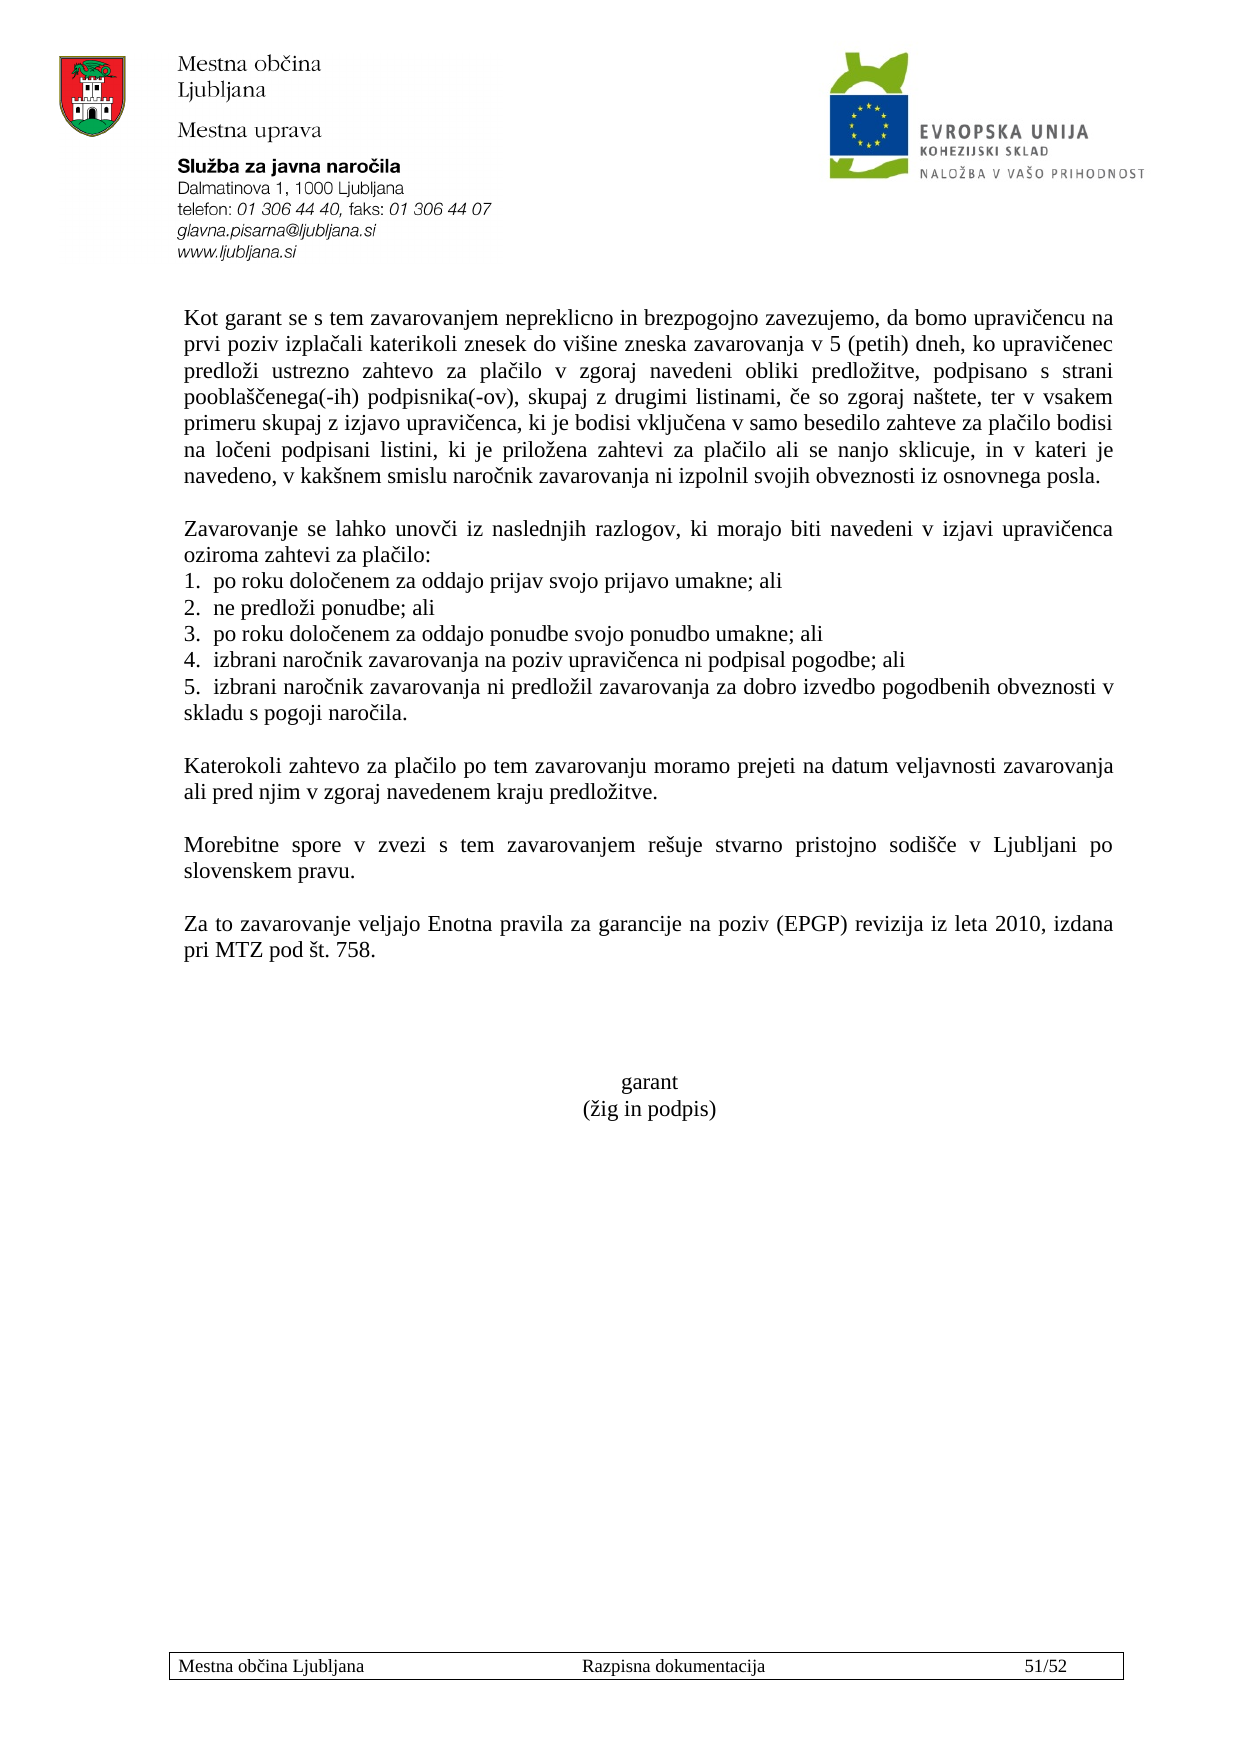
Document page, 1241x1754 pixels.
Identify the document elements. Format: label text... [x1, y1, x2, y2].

text Katerokoli zahtevo za plačilo po tem zavarovanju moramo prejeti na datum veljavnosti zavarovanja ali pred njim v zgoraj navedenem kraju predložitve. [184, 752, 1115, 805]
text Za to zavarovanje veljajo Enotna pravila za garancije na poziv (EPGP) revizija iz leta 2010, izdana pri MTZ pod št. 758. [184, 910, 1115, 963]
picture [59, 53, 504, 264]
text Kot garant se s tem zavarovanjem nepreklicno in brezpogojno zavezujemo, da bomo upravičencu na prvi poziv izplačali katerikoli znesek do višine zneska zavarovanja v 5 (petih) dneh, ko upravičenec predloži ustrezno zahtevo za plačilo v zgoraj navedeni obliki predložitve, podpisano s strani pooblaščenega(-ih) podpisnika(-ov), skupaj z drugimi listinami, če so zgoraj naštete, ter v vsakem primeru skupaj z izjavo upravičenca, ki je bodisi vključena v samo besedilo zahteve za plačilo bodisi na ločeni podpisani listini, ki je priložena zahtevi za plačilo ali se nanjo sklicuje, in v kateri je navedeno, v kakšnem smislu naročnik zavarovanja ni izpolnil svojih obveznosti iz osnovnega posla. [184, 304, 1115, 488]
list izbrani naročnik zavarovanja ni predložil zavarovanja za dobro izvedbo pogodbenih obveznosti v skladu s pogoji naročila. [184, 673, 1115, 726]
list izbrani naročnik zavarovanja na poziv upravičenca ni podpisal pogodbe; ali [184, 647, 1115, 673]
list po roku določenem za oddajo ponudbe svojo ponudbo umakne; ali [184, 620, 1115, 647]
list ne predloži ponudbe; ali [184, 594, 1115, 620]
picture [748, 0, 1188, 222]
list po roku določenem za oddajo prijav svojo prijavo umakne; ali [184, 567, 1115, 594]
text garant [184, 1068, 1115, 1094]
text Morebitne spore v zvezi s tem zavarovanjem rešuje stvarno pristojno sodišče v Ljubljani po slovenskem pravu. [184, 831, 1115, 884]
text (žig in podpis) [184, 1094, 1115, 1121]
text Zavarovanje se lahko unovči iz naslednjih razlogov, ki morajo biti navedeni v izjavi upravičenca oziroma zahtevi za plačilo: [184, 515, 1115, 567]
